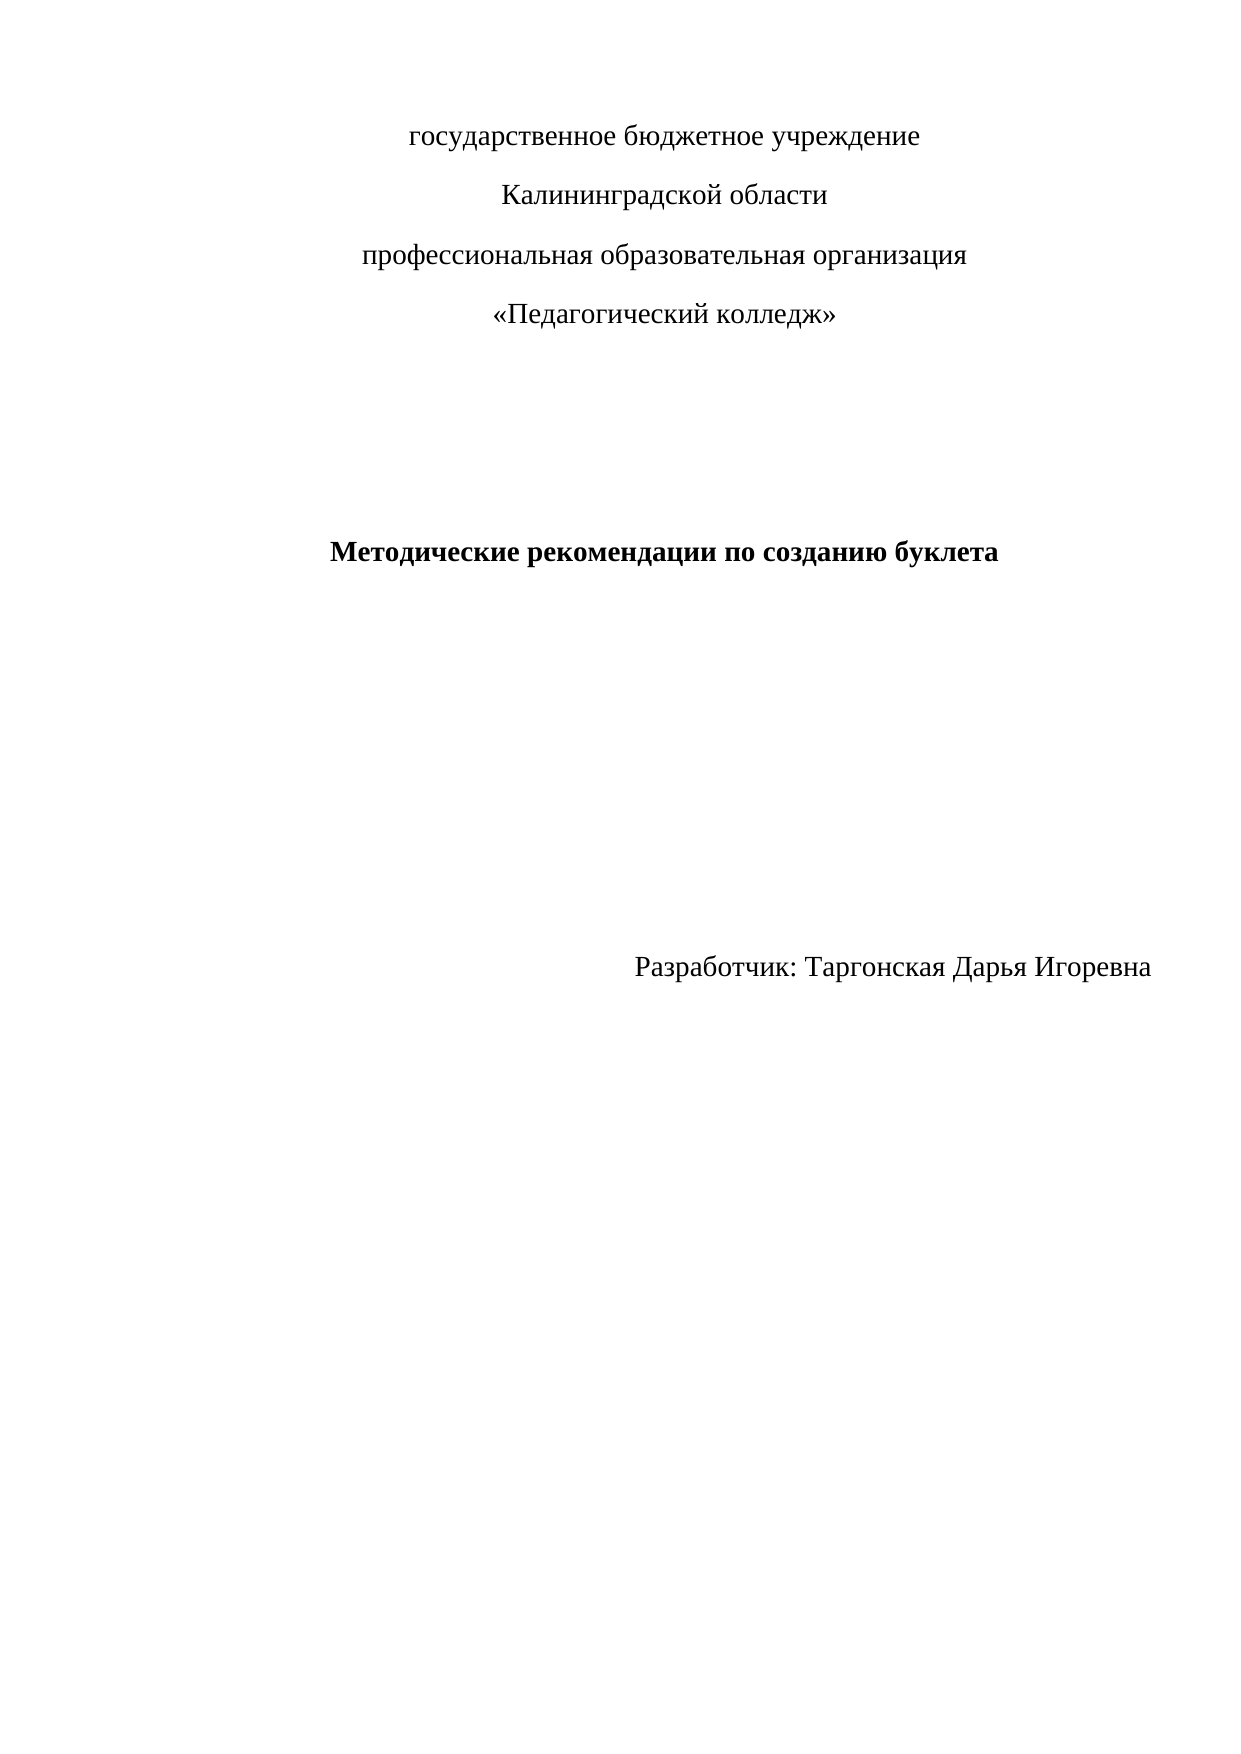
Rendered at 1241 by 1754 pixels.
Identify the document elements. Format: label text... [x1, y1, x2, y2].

text профессиональная образовательная организация [177, 237, 1152, 270]
text Разработчик: Таргонская Дарья Игоревна [177, 949, 1152, 983]
text государственное бюджетное учреждение [177, 118, 1152, 152]
text Калининградской области [177, 177, 1152, 211]
text «Педагогический колледж» [177, 296, 1152, 330]
text Методические рекомендации по созданию буклета [177, 534, 1152, 567]
